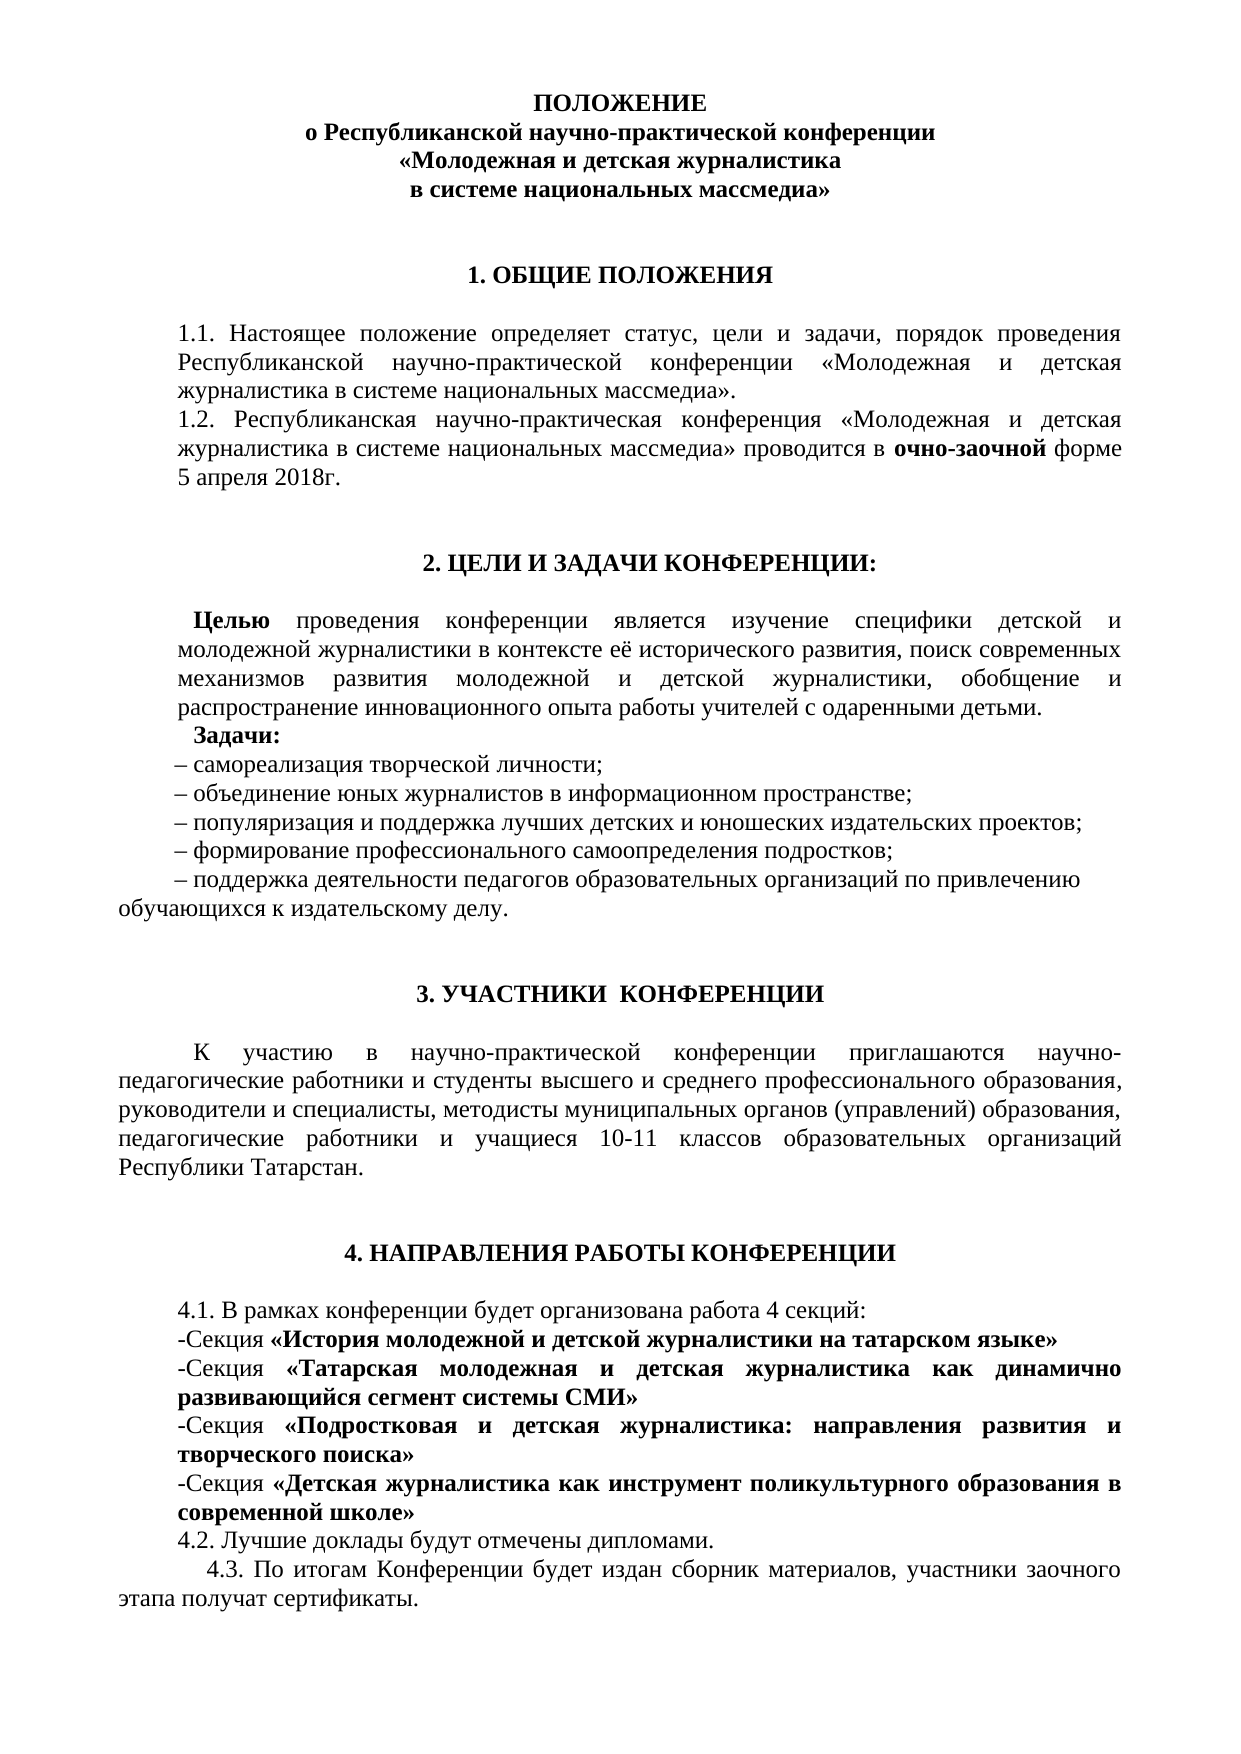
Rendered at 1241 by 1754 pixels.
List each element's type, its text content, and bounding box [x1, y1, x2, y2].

text – самореализация творческой личности; [118, 749, 1122, 778]
text – формирование профессионального самоопределения подростков; [118, 835, 1122, 864]
list 1.1. Настоящее положение определяет статус, цели и задачи, порядок проведения Республиканской научно-практической конференции «Молодежная и детская журналистика в системе национальных массмедиа». [177, 318, 1122, 404]
text -Секция «История молодежной и детской журналистики на татарском языке» [177, 1324, 1122, 1353]
text – объединение юных журналистов в информационном пространстве; [118, 778, 1122, 807]
text – поддержка деятельности педагогов образовательных организаций по привлечению обучающихся к издательскому делу. [118, 864, 1122, 922]
text -Секция «Подростковая и детская журналистика: направления развития и творческого поиска» [177, 1410, 1122, 1468]
text «Молодежная и детская журналистика [118, 145, 1122, 174]
list 4.2. Лучшие доклады будут отмечены дипломами. [177, 1525, 1122, 1554]
subtitle ПОЛОЖЕНИЕ [118, 88, 1122, 117]
text К участию в научно-практической конференции приглашаются научно-педагогические работники и студенты высшего и среднего профессионального образования, руководители и специалисты, методисты муниципальных органов (управлений) образования, педагогические работники и учащиеся 10-11 классов образовательных организаций Республики Татарстан. [118, 1037, 1122, 1180]
text – популяризация и поддержка лучших детских и юношеских издательских проектов; [118, 807, 1122, 835]
text -Секция «Детская журналистика как инструмент поликультурного образования в современной школе» [177, 1468, 1122, 1525]
text Целью проведения конференции является изучение специфики детской и молодежной журналистики в контексте её исторического развития, поиск современных механизмов развития молодежной и детской журналистики, обобщение и распространение инновационного опыта работы учителей с одаренными детьми. [177, 605, 1122, 720]
text 4.1. В рамках конференции будет организована работа 4 секций: [177, 1295, 1122, 1324]
text Задачи: [118, 720, 1122, 749]
subtitle 3. УЧАСТНИКИ КОНФЕРЕНЦИИ [118, 979, 1122, 1008]
text 1. ОБЩИЕ ПОЛОЖЕНИЯ [118, 260, 1122, 289]
text -Секция «Татарская молодежная и детская журналистика как динамично развивающийся сегмент системы СМИ» [177, 1353, 1122, 1410]
list 1.2. Республиканская научно-практическая конференция «Молодежная и детская журналистика в системе национальных массмедиа» проводится в очно-заочной форме 5 апреля 2018г. [177, 404, 1122, 490]
text 4.3. По итогам Конференции будет издан сборник материалов, участники заочного этапа получат сертификаты. [118, 1554, 1122, 1612]
text в системе национальных массмедиа» [118, 174, 1122, 203]
subtitle 4. НАПРАВЛЕНИЯ РАБОТЫ КОНФЕРЕНЦИИ [118, 1238, 1122, 1267]
text о Республиканской научно-практической конференции [118, 117, 1122, 145]
list 2. ЦЕЛИ И ЗАДАЧИ КОНФЕРЕНЦИИ: [177, 548, 1122, 577]
